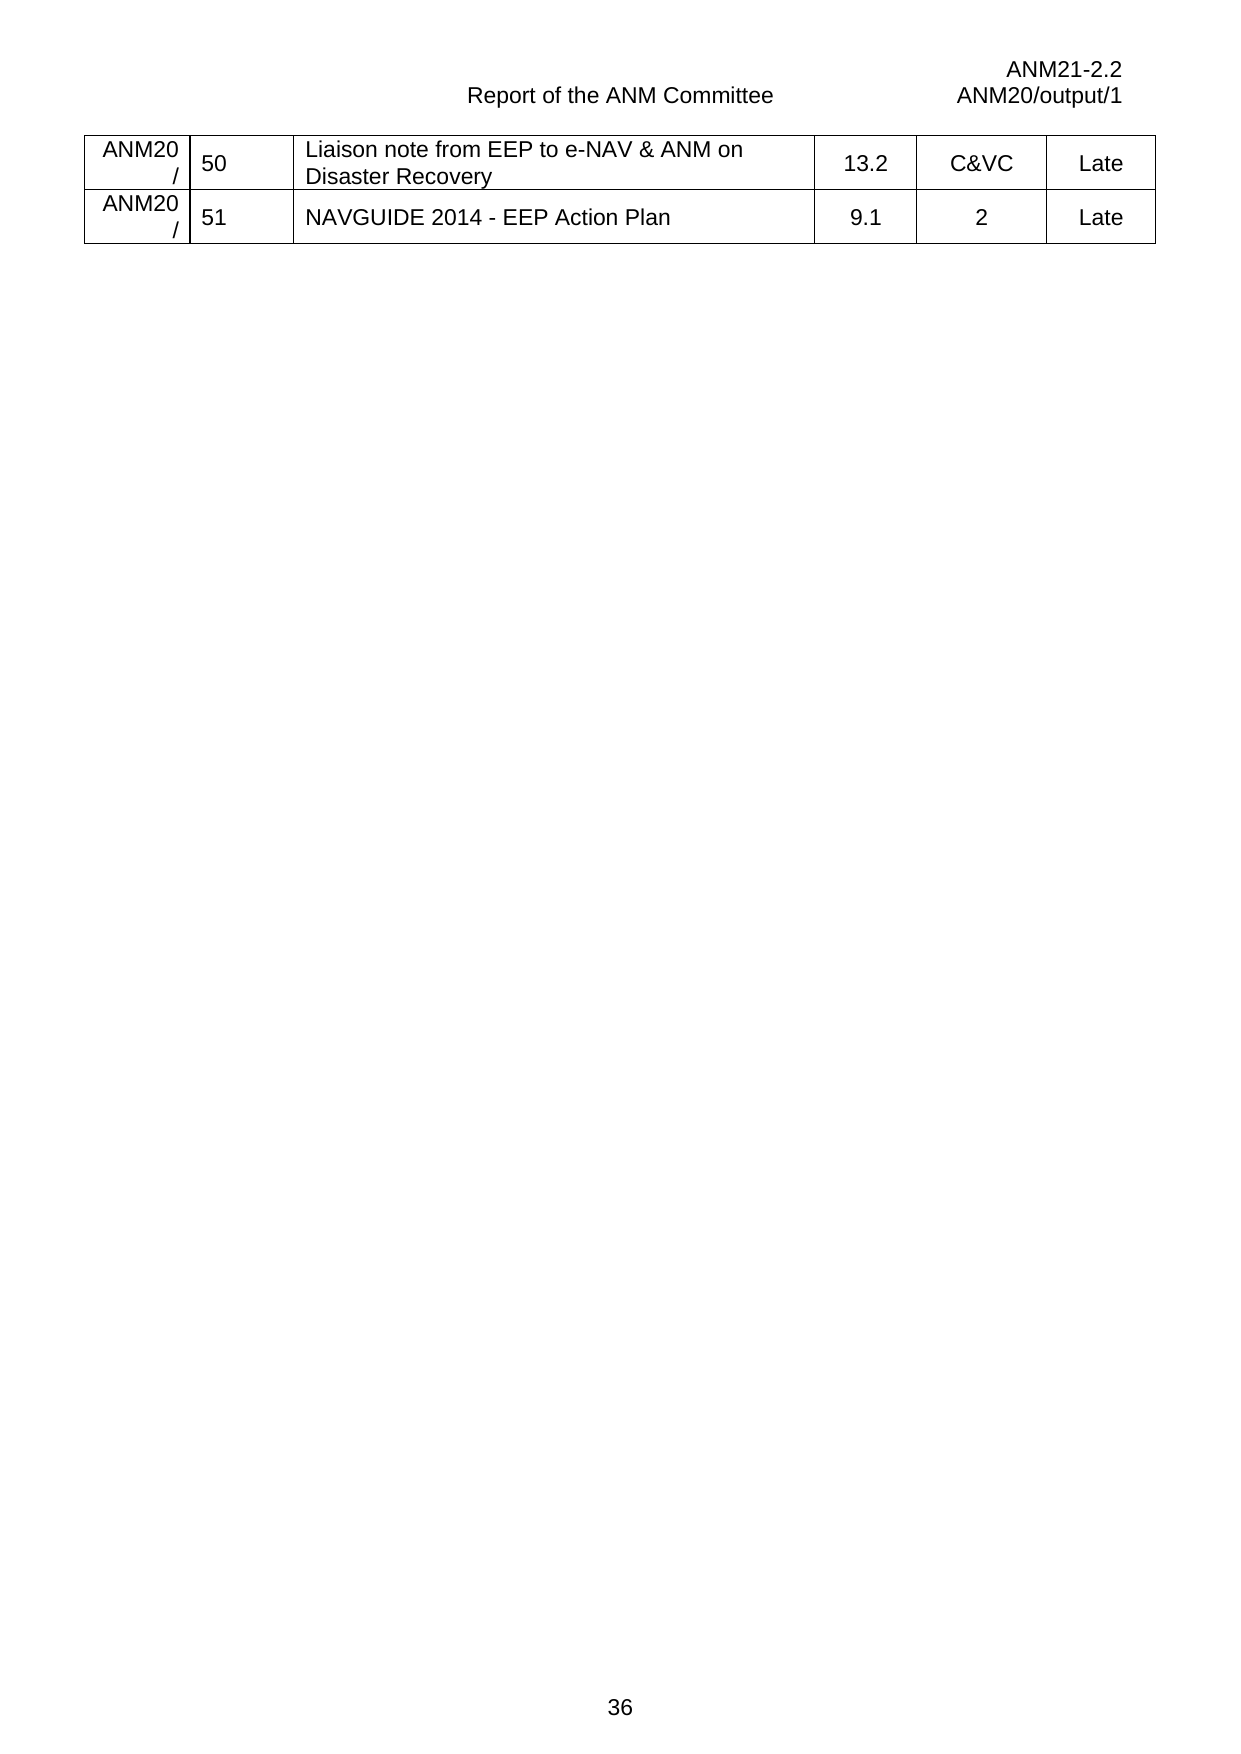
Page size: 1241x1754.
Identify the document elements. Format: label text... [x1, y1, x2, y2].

table_cell ANM20/ [85, 190, 189, 243]
table_cell 51 [191, 190, 293, 243]
table_cell 50 [191, 136, 293, 189]
table_cell 2 [917, 190, 1046, 243]
table_cell 9.1 [815, 190, 916, 243]
table_cell NAVGUIDE 2014 - EEP Action Plan [294, 190, 814, 243]
table_cell C&VC [917, 136, 1046, 189]
table_cell Late [1047, 190, 1155, 243]
table_cell 13.2 [815, 136, 916, 189]
table_cell ANM20/ [85, 136, 189, 189]
table_cell Late [1047, 136, 1155, 189]
table_cell Liaison note from EEP to e-NAV & ANM on Disaster Recovery [294, 136, 814, 189]
